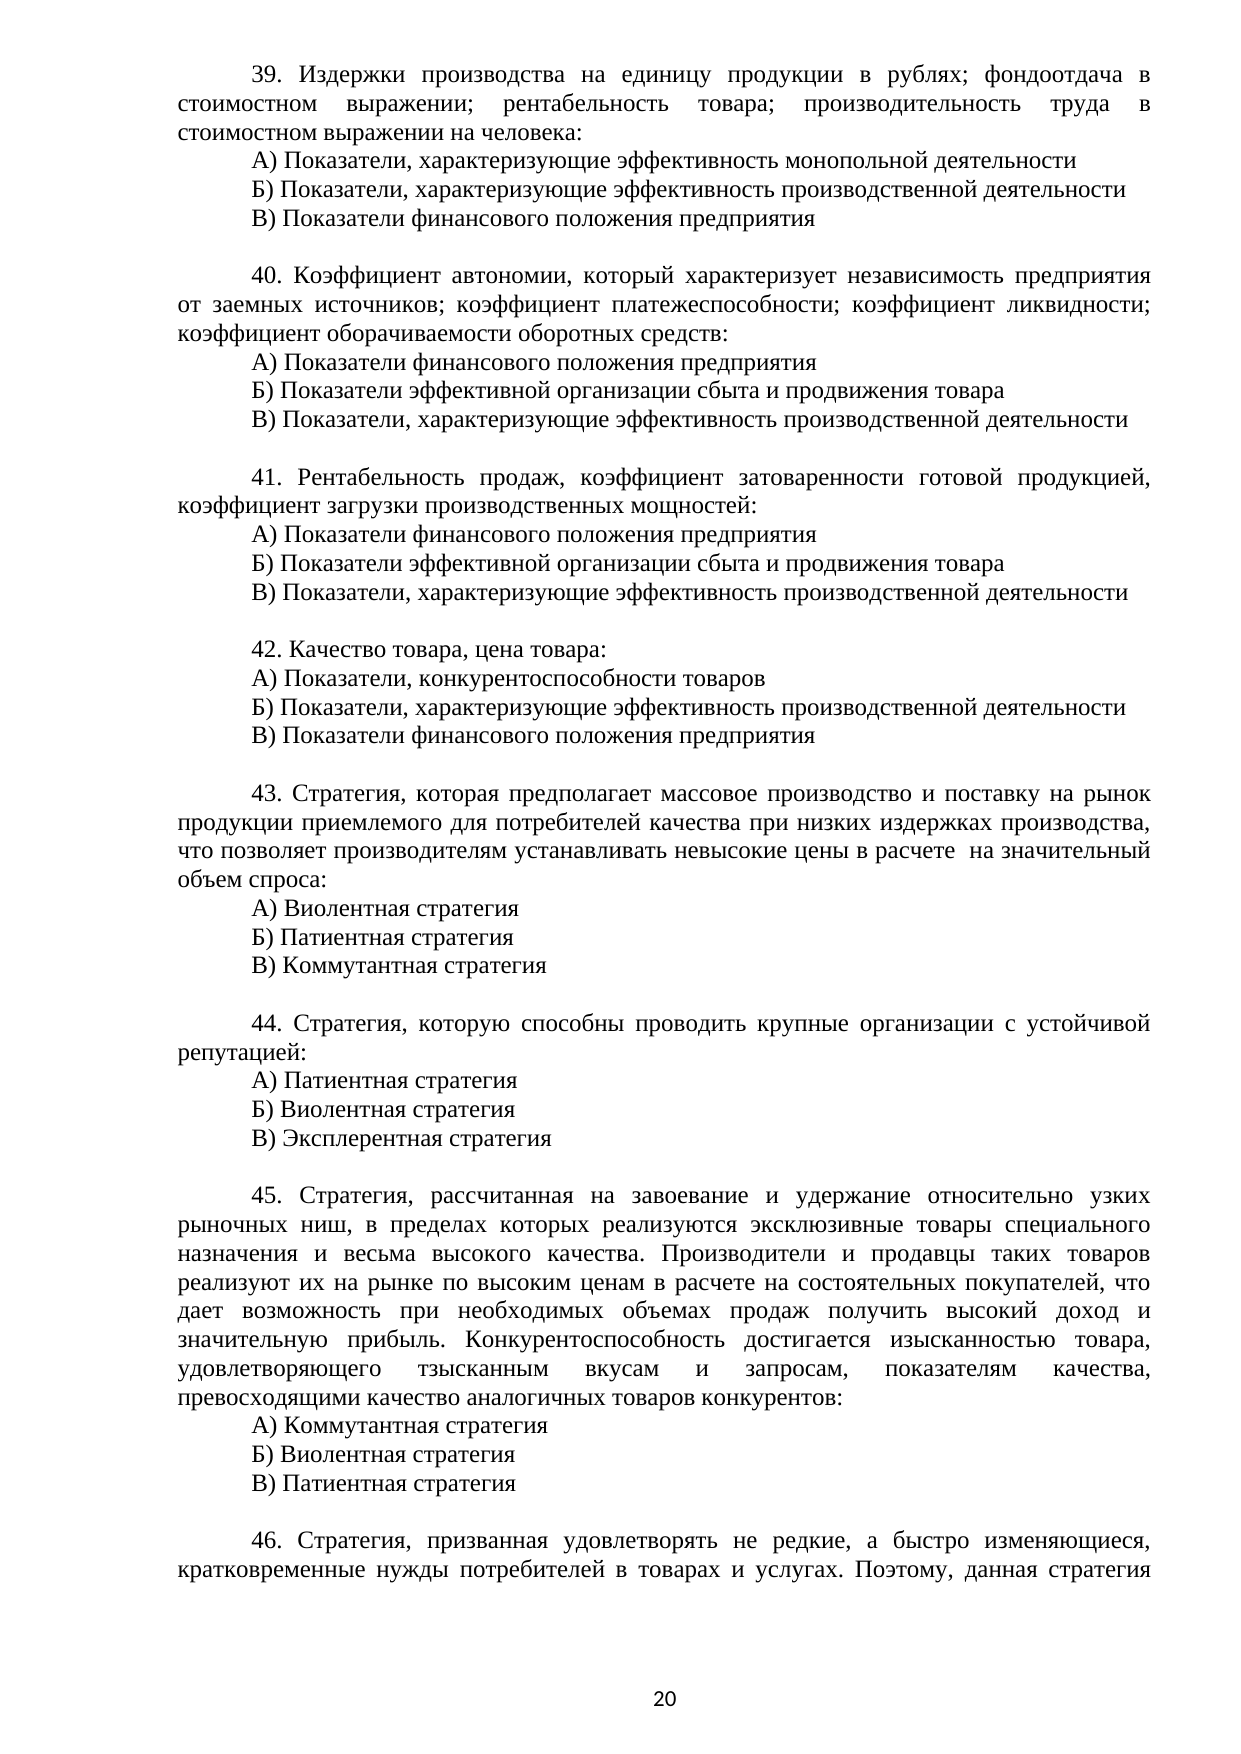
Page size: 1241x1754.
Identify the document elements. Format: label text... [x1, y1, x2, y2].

text А) Показатели финансового положения предприятия [177, 519, 1152, 548]
text Б) Показатели, характеризующие эффективность производственной деятельности [177, 692, 1152, 720]
text В) Коммутантная стратегия [177, 950, 1152, 979]
text 40. Коэффициент автономии, который характеризует независимость предприятия от заемных источников; коэффициент платежеспособности; коэффициент ликвидности; коэффициент оборачиваемости оборотных средств: [177, 260, 1152, 347]
text Б) Патиентная стратегия [177, 922, 1152, 950]
text Б) Виолентная стратегия [177, 1439, 1152, 1468]
text В) Патиентная стратегия [177, 1468, 1152, 1497]
text Б) Показатели эффективной организации сбыта и продвижения товара [177, 375, 1152, 404]
text В) Показатели финансового положения предприятия [177, 203, 1152, 232]
text В) Показатели, характеризующие эффективность производственной деятельности [177, 577, 1152, 605]
text В) Показатели финансового положения предприятия [177, 720, 1152, 749]
text А) Коммутантная стратегия [177, 1410, 1152, 1439]
text Б) Показатели, характеризующие эффективность производственной деятельности [177, 174, 1152, 203]
text А) Виолентная стратегия [177, 893, 1152, 922]
text 43. Стратегия, которая предполагает массовое производство и поставку на рынок продукции приемлемого для потребителей качества при низких издержках производства, что позволяет производителям устанавливать невысокие цены в расчете на значительный объем спроса: [177, 778, 1152, 893]
text А) Показатели финансового положения предприятия [177, 347, 1152, 375]
text Б) Показатели эффективной организации сбыта и продвижения товара [177, 548, 1152, 577]
text 42. Качество товара, цена товара: [177, 634, 1152, 663]
text Б) Виолентная стратегия [177, 1094, 1152, 1123]
text 45. Стратегия, рассчитанная на завоевание и удержание относительно узких рыночных ниш, в пределах которых реализуются эксклюзивные товары специального назначения и весьма высокого качества. Производители и продавцы таких товаров реализуют их на рынке по высоким ценам в расчете на состоятельных покупателей, что дает возможность при необходимых объемах продаж получить высокий доход и значительную прибыль. Конкурентоспособность достигается изысканностью товара, удовлетворяющего тзысканным вкусам и запросам, показателям качества, превосходящими качество аналогичных товаров конкурентов: [177, 1180, 1152, 1410]
text 39. Издержки производства на единицу продукции в рублях; фондоотдача в стоимостном выражении; рентабельность товара; производительность труда в стоимостном выражении на человека: [177, 59, 1152, 145]
text А) Показатели, конкурентоспособности товаров [177, 663, 1152, 692]
text В) Показатели, характеризующие эффективность производственной деятельности [177, 404, 1152, 433]
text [177, 1525, 1152, 1583]
text В) Эксплерентная стратегия [177, 1123, 1152, 1152]
text 41. Рентабельность продаж, коэффициент затоваренности готовой продукцией, коэффициент загрузки производственных мощностей: [177, 462, 1152, 519]
text А) Патиентная стратегия [177, 1065, 1152, 1094]
text 44. Стратегия, которую способны проводить крупные организации с устойчивой репутацией: [177, 1008, 1152, 1065]
text А) Показатели, характеризующие эффективность монопольной деятельности [177, 145, 1152, 174]
